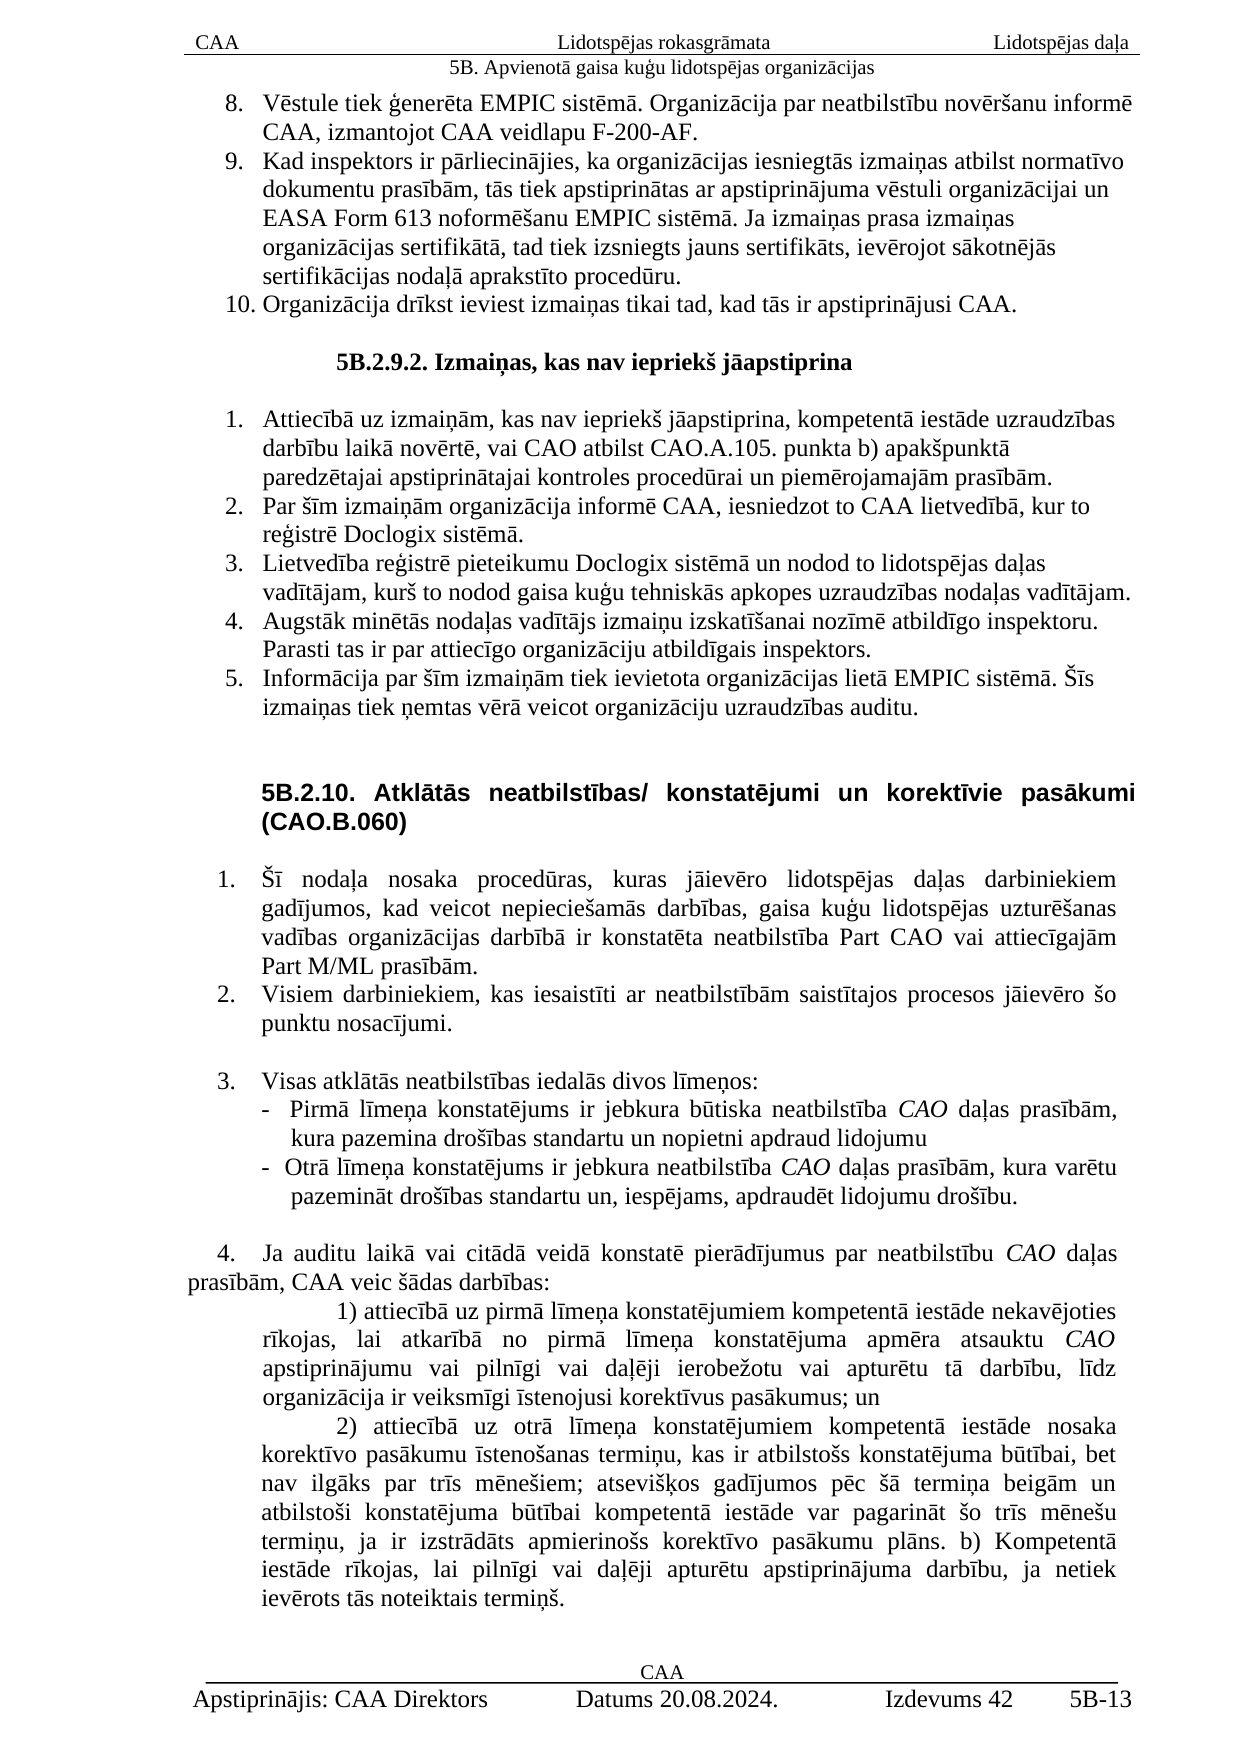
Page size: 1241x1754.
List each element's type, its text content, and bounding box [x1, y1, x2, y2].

text 5B.2.9.2. Izmaiņas, kas nav iepriekš jāapstiprina [261, 347, 1137, 376]
text 4. Ja auditu laikā vai citādā veidā konstatē pierādījumus par neatbilstību CAO daļas prasībām, CAA veic šādas darbības: [187, 1238, 1117, 1296]
list Visiem darbiniekiem, kas iesaistīti ar neatbilstībām saistītajos procesos jāievēro šo punktu nosacījumi. [217, 979, 1117, 1037]
list Vēstule tiek ģenerēta EMPIC sistēmā. Organizācija par neatbilstību novēršanu informē CAA, izmantojot CAA veidlapu F-200-AF. [225, 88, 1137, 146]
text - Otrā līmeņa konstatējums ir jebkura neatbilstība CAO daļas prasībām, kura varētu pazemināt drošības standartu un, iespējams, apdraudēt lidojumu drošību. [261, 1152, 1117, 1209]
text - Pirmā līmeņa konstatējums ir jebkura būtiska neatbilstība CAO daļas prasībām, kura pazemina drošības standartu un nopietni apdraud lidojumu [261, 1094, 1117, 1152]
list Kad inspektors ir pārliecinājies, ka organizācijas iesniegtās izmaiņas atbilst normatīvo dokumentu prasībām, tās tiek apstiprinātas ar apstiprinājuma vēstuli organizācijai un EASA Form 613 noformēšanu EMPIC sistēmā. Ja izmaiņas prasa izmaiņas organizācijas sertifikātā, tad tiek izsniegts jauns sertifikāts, ievērojot sākotnējās sertifikācijas nodaļā aprakstīto procedūru. [225, 146, 1137, 289]
list Par šīm izmaiņām organizācija informē CAA, iesniedzot to CAA lietvedībā, kur to reģistrē Doclogix sistēmā. [225, 491, 1137, 548]
subtitle 5B.2.10. Atklātās neatbilstības/ konstatējumi un korektīvie pasākumi (CAO.B.060) [261, 778, 1137, 836]
list Attiecībā uz izmaiņām, kas nav iepriekš jāapstiprina, kompetentā iestāde uzraudzības darbību laikā novērtē, vai CAO atbilst CAO.A.105. punkta b) apakšpunktā paredzētajai apstiprinātajai kontroles procedūrai un piemērojamajām prasībām. [225, 404, 1137, 491]
list Informācija par šīm izmaiņām tiek ievietota organizācijas lietā EMPIC sistēmā. Šīs izmaiņas tiek ņemtas vērā veicot organizāciju uzraudzības auditu. [225, 663, 1137, 721]
list Lietvedība reģistrē pieteikumu Doclogix sistēmā un nodod to lidotspējas daļas vadītājam, kurš to nodod gaisa kuģu tehniskās apkopes uzraudzības nodaļas vadītājam. [225, 548, 1137, 606]
list Augstāk minētās nodaļas vadītājs izmaiņu izskatīšanai nozīmē atbildīgo inspektoru. Parasti tas ir par attiecīgo organizāciju atbildīgais inspektors. [225, 606, 1137, 663]
text 2) attiecībā uz otrā līmeņa konstatējumiem kompetentā iestāde nosaka korektīvo pasākumu īstenošanas termiņu, kas ir atbilstošs konstatējuma būtībai, bet nav ilgāks par trīs mēnešiem; atsevišķos gadījumos pēc šā termiņa beigām un atbilstoši konstatējuma būtībai kompetentā iestāde var pagarināt šo trīs mēnešu termiņu, ja ir izstrādāts apmierinošs korektīvo pasākumu plāns. b) Kompetentā iestāde rīkojas, lai pilnīgi vai daļēji apturētu apstiprinājuma darbību, ja netiek ievērots tās noteiktais termiņš. [261, 1411, 1117, 1612]
list Organizācija drīkst ieviest izmaiņas tikai tad, kad tās ir apstiprinājusi CAA. [225, 289, 1137, 318]
list Visas atklātās neatbilstības iedalās divos līmeņos: [217, 1066, 1117, 1094]
text 1) attiecībā uz pirmā līmeņa konstatējumiem kompetentā iestāde nekavējoties rīkojas, lai atkarībā no pirmā līmeņa konstatējuma apmēra atsauktu CAO apstiprinājumu vai pilnīgi vai daļēji ierobežotu vai apturētu tā darbību, līdz organizācija ir veiksmīgi īstenojusi korektīvus pasākumus; un [262, 1296, 1117, 1411]
list Šī nodaļa nosaka procedūras, kuras jāievēro lidotspējas daļas darbiniekiem gadījumos, kad veicot nepieciešamās darbības, gaisa kuģu lidotspējas uzturēšanas vadības organizācijas darbībā ir konstatēta neatbilstība Part CAO vai attiecīgajām Part M/ML prasībām. [217, 864, 1117, 979]
